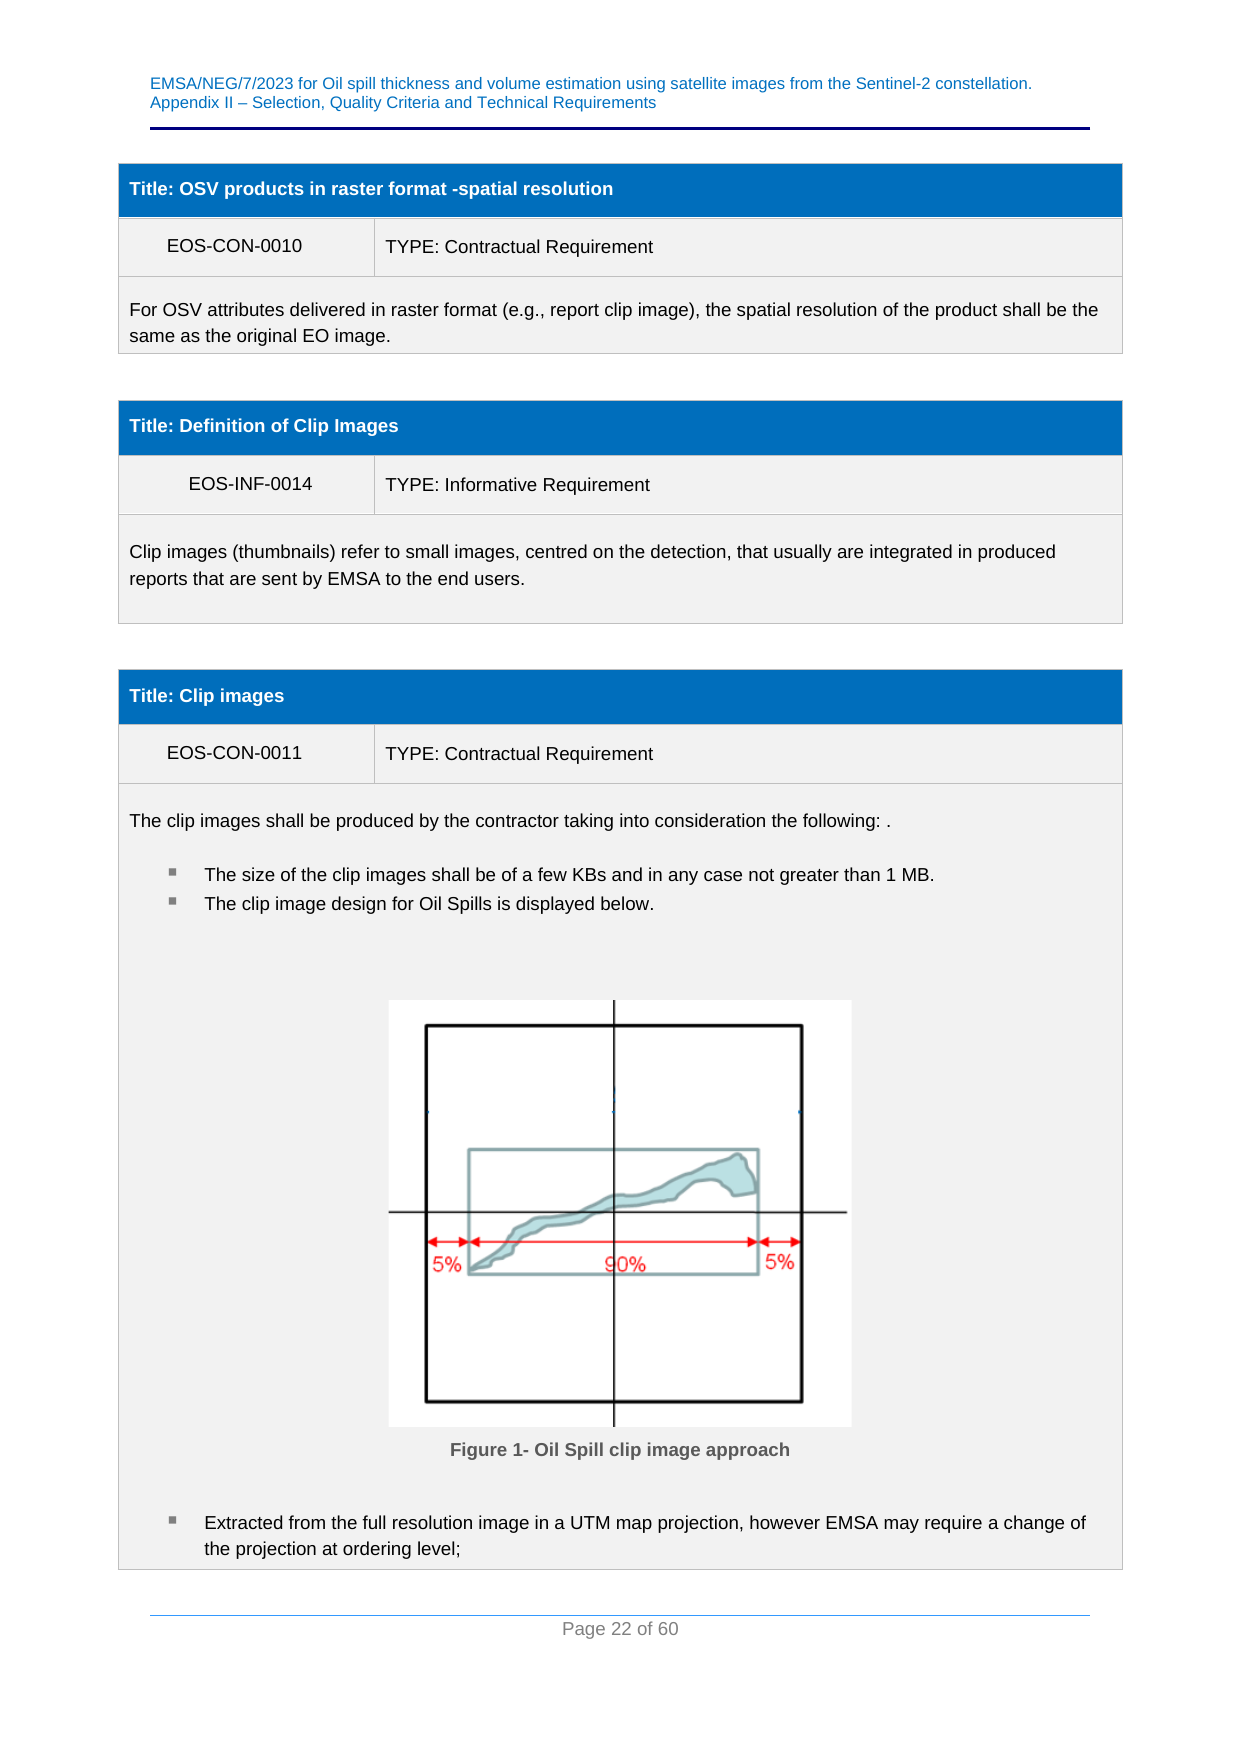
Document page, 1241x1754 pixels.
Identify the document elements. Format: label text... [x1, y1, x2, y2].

table_cell [119, 456, 374, 513]
picture [388, 1000, 852, 1427]
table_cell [119, 784, 1122, 1569]
table_cell [119, 219, 374, 276]
table_header Title: Clip images [119, 670, 1122, 724]
table_cell [119, 725, 374, 783]
table_cell TYPE: Informative Requirement [375, 456, 1122, 513]
table_header Title: Definition of Clip Images [119, 401, 1122, 455]
table_cell Clip images (thumbnails) refer to small images, centred on the detection, that usually are integrated in produced reports that are sent by EMSA to the end users. [119, 515, 1122, 623]
table_cell TYPE: Contractual Requirement [375, 725, 1122, 783]
table_cell For OSV attributes delivered in raster format (e.g., report clip image), the spatial resolution of the product shall be the same as the original EO image. [119, 277, 1122, 353]
table_cell TYPE: Contractual Requirement [375, 219, 1122, 276]
table_header Title: OSV products in raster format -spatial resolution [119, 164, 1122, 217]
